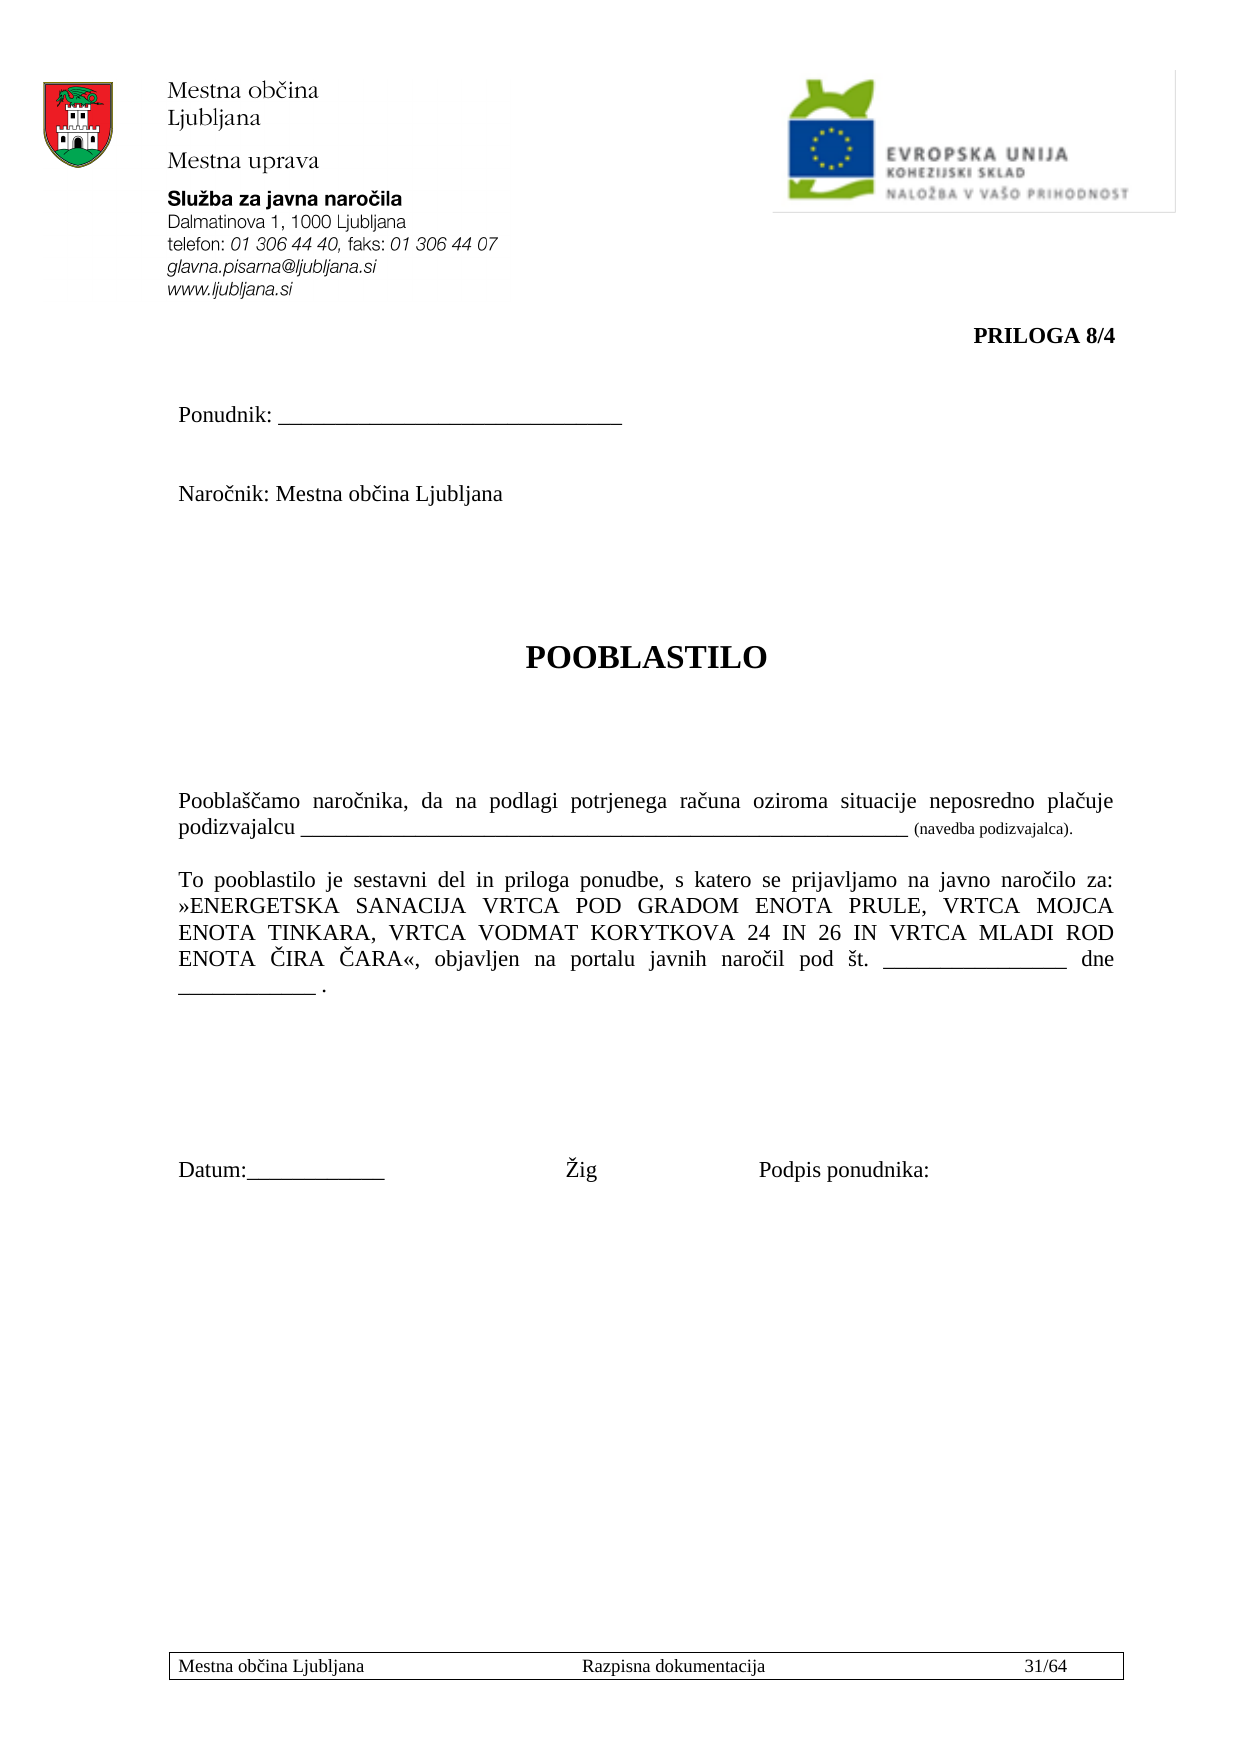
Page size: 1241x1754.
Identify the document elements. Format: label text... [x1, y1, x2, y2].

text Ponudnik: ______________________________ [178, 401, 1115, 428]
text To pooblastilo je sestavni del in priloga ponudbe, s katero se prijavljamo na javno naročilo za: »ENERGETSKA SANACIJA VRTCA POD GRADOM ENOTA PRULE, VRTCA MOJCA ENOTA TINKARA, VRTCA VODMAT KORYTKOVA 24 IN 26 IN VRTCA MLADI ROD ENOTA ČIRA ČARA«, objavljen na portalu javnih naročil pod št. ________________ dne ____________ . [178, 866, 1115, 998]
text Pooblaščamo naročnika, da na podlagi potrjenega računa oziroma situacije neposredno plačuje podizvajalcu _____________________________________________________ (navedba podizvajalca). [178, 787, 1115, 840]
text Naročnik: Mestna občina Ljubljana [178, 480, 1115, 507]
text PRILOGA 8/4 [66, 322, 1115, 348]
picture [43, 79, 511, 302]
picture [772, 70, 1178, 215]
text POOBLASTILO [178, 637, 1115, 675]
text Datum:____________ Žig Podpis ponudnika: [178, 1156, 1115, 1182]
